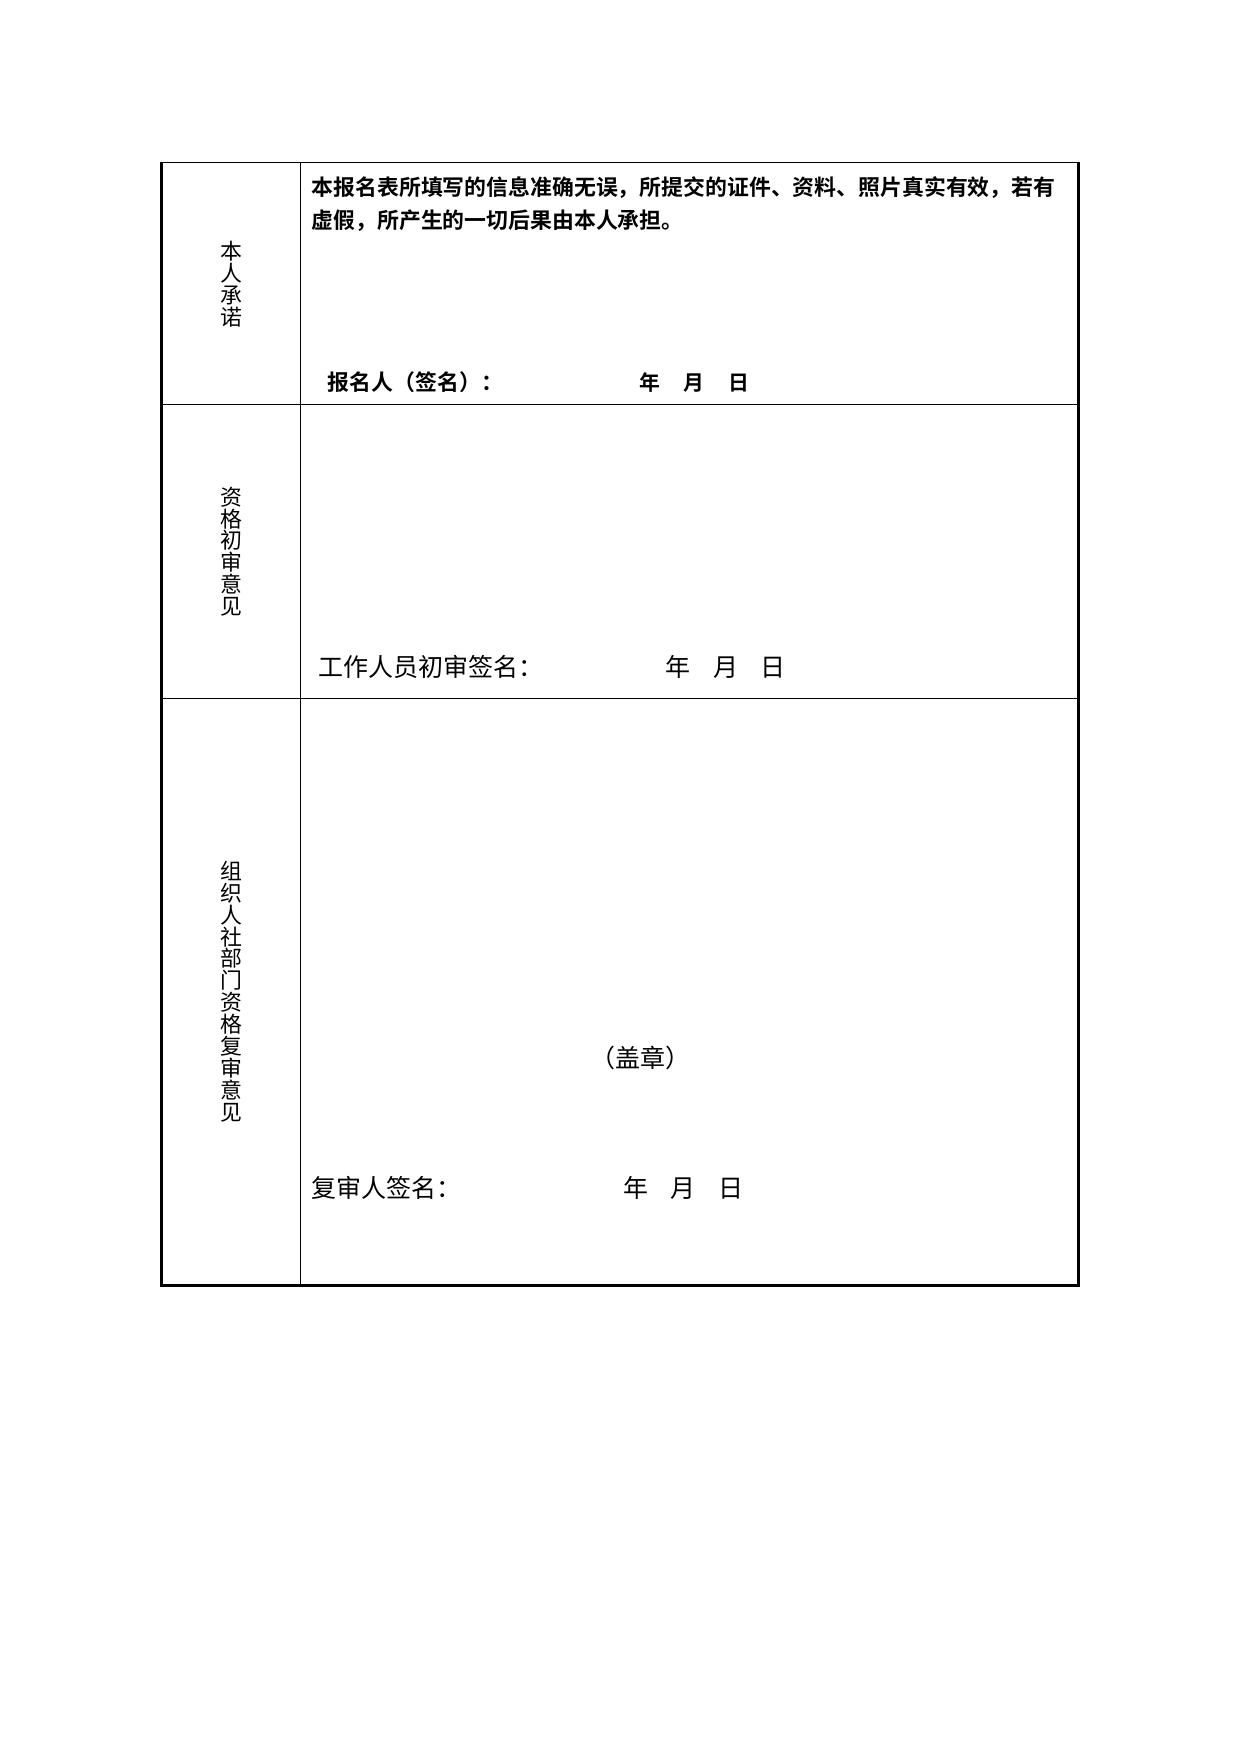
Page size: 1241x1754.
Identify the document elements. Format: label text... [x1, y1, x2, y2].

table_cell 工作人员初审签名： 年 月 日 [301, 405, 1077, 698]
table_cell 本报名表所填写的信息准确无误，所提交的证件、资料、照片真实有效，若有虚假，所产生的一切后果由本人承担。 报名人（签名）： 年 月 日 [301, 163, 1077, 404]
table_cell （盖章） 复审人签名： 年 月 日 [301, 699, 1077, 1284]
table_cell 组织人社部门资格复审意见 [163, 699, 300, 1284]
table_cell 资格初审意见 [163, 405, 300, 698]
table_cell 本人承诺 [163, 163, 300, 404]
